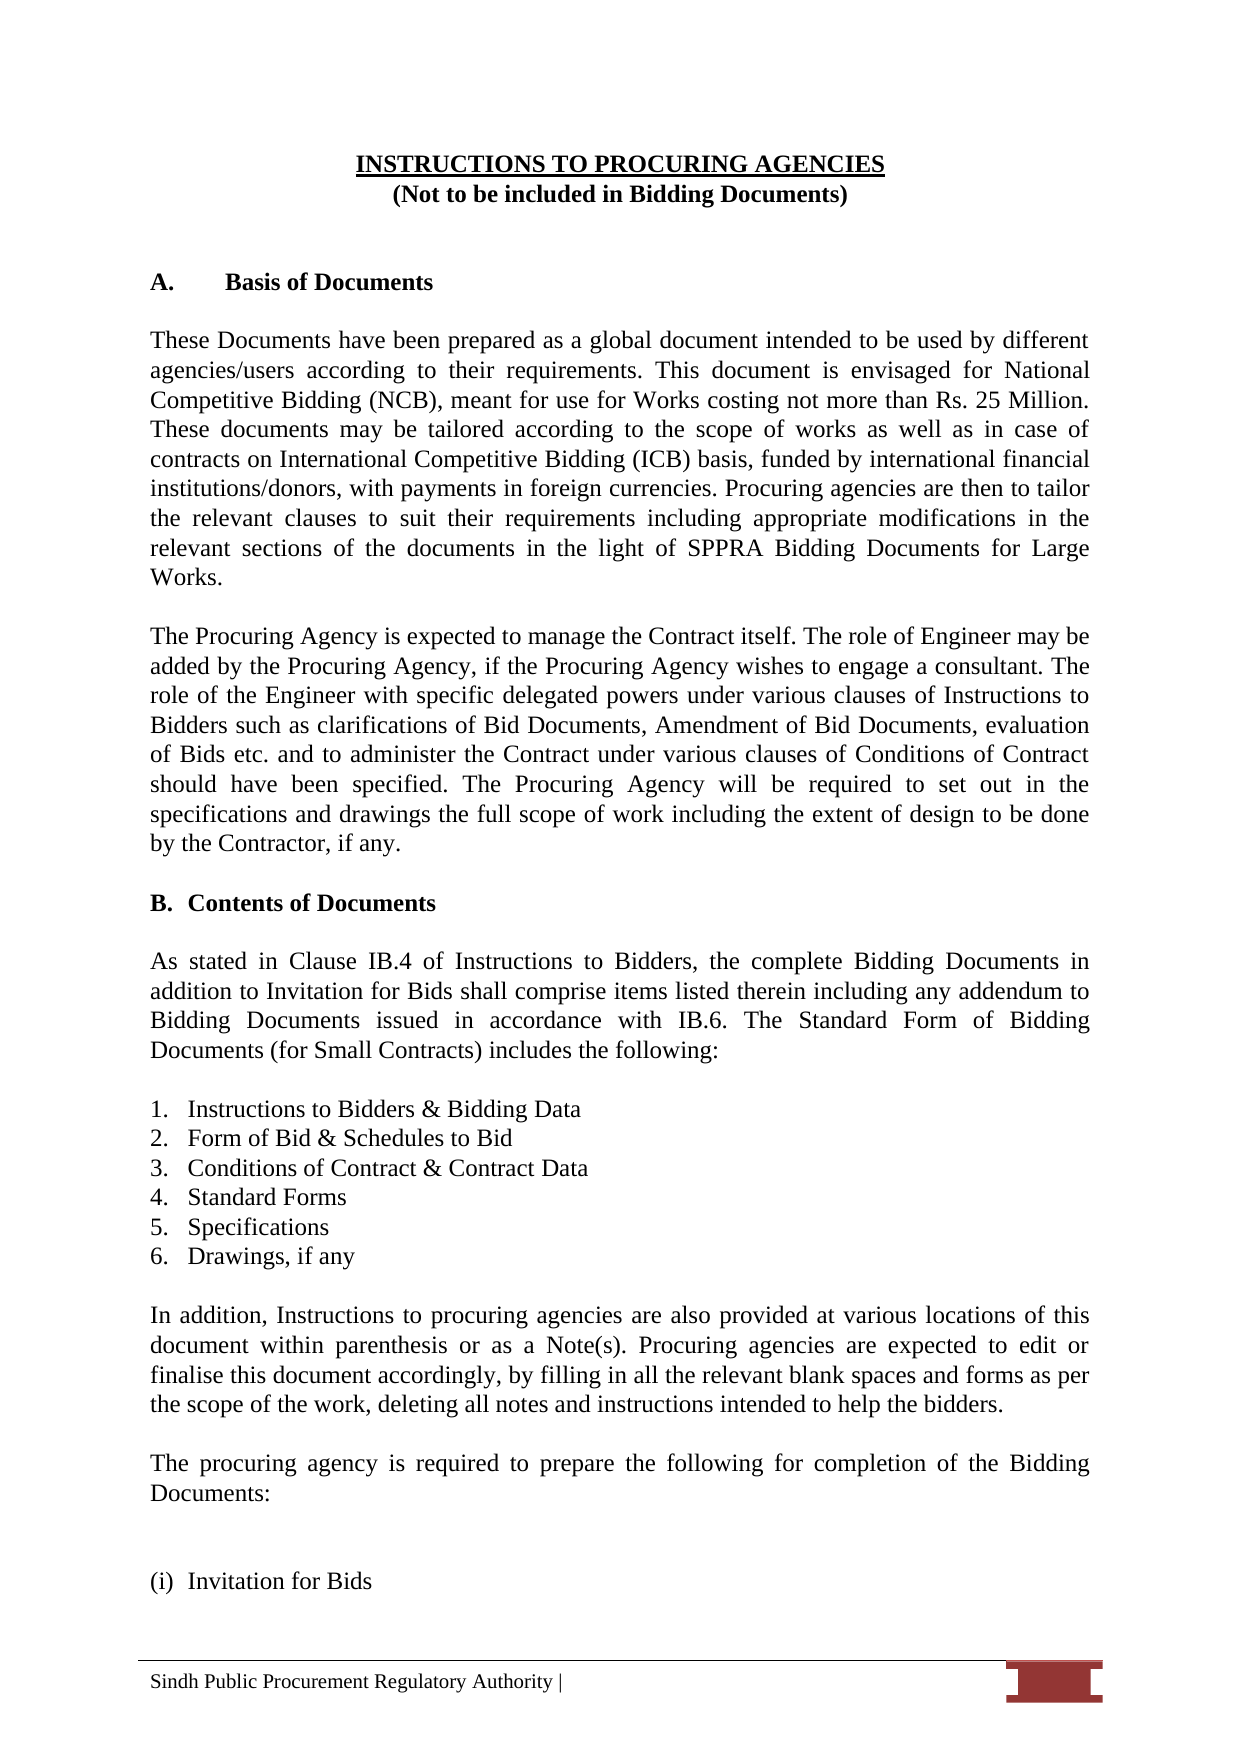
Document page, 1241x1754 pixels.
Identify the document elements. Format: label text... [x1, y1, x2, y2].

list Invitation for Bids [150, 1566, 1115, 1595]
list Form of Bid & Schedules to Bid [150, 1123, 1115, 1152]
text The Procuring Agency is expected to manage the Contract itself. The role of Engineer may be added by the Procuring Agency, if the Procuring Agency wishes to engage a consultant. The role of the Engineer with specific delegated powers under various clauses of Instructions to Bidders such as clarifications of Bid Documents, Amendment of Bid Documents, evaluation of Bids etc. and to administer the Contract under various clauses of Conditions of Contract should have been specified. The Procuring Agency will be required to set out in the specifications and drawings the full scope of work including the extent of design to be done by the Contractor, if any. [150, 621, 1091, 857]
list Basis of Documents [150, 267, 1115, 296]
list Drawings, if any [150, 1241, 1115, 1270]
list Standard Forms [150, 1182, 1115, 1211]
text As stated in Clause IB.4 of Instructions to Bidders, the complete Bidding Documents in addition to Invitation for Bids shall comprise items listed therein including any addendum to Bidding Documents issued in accordance with IB.6. The Standard Form of Bidding Documents (for Small Contracts) includes the following: [150, 946, 1091, 1064]
list Instructions to Bidders & Bidding Data [150, 1094, 1115, 1123]
text In addition, Instructions to procuring agencies are also provided at various locations of this document within parenthesis or as a Note(s). Procuring agencies are expected to edit or finalise this document accordingly, by filling in all the relevant blank spaces and forms as per the scope of the work, deleting all notes and instructions intended to help the bidders. [150, 1301, 1091, 1418]
text The procuring agency is required to prepare the following for completion of the Bidding Documents: [150, 1448, 1091, 1507]
text INSTRUCTIONS TO PROCURING AGENCIES [268, 149, 972, 178]
list Conditions of Contract & Contract Data [150, 1153, 1115, 1182]
text (Not to be included in Bidding Documents) [268, 179, 972, 207]
text These Documents have been prepared as a global document intended to be used by different agencies/users according to their requirements. This document is envisaged for National Competitive Bidding (NCB), meant for use for Works costing not more than Rs. 25 Million. These documents may be tailored according to the scope of works as well as in case of contracts on International Competitive Bidding (ICB) basis, funded by international financial institutions/donors, with payments in foreign currencies. Procuring agencies are then to tailor the relevant clauses to suit their requirements including appropriate modifications in the relevant sections of the documents in the light of SPPRA Bidding Documents for Large Works. [150, 326, 1091, 591]
list Specifications [150, 1212, 1115, 1241]
list Contents of Documents [150, 888, 1115, 917]
